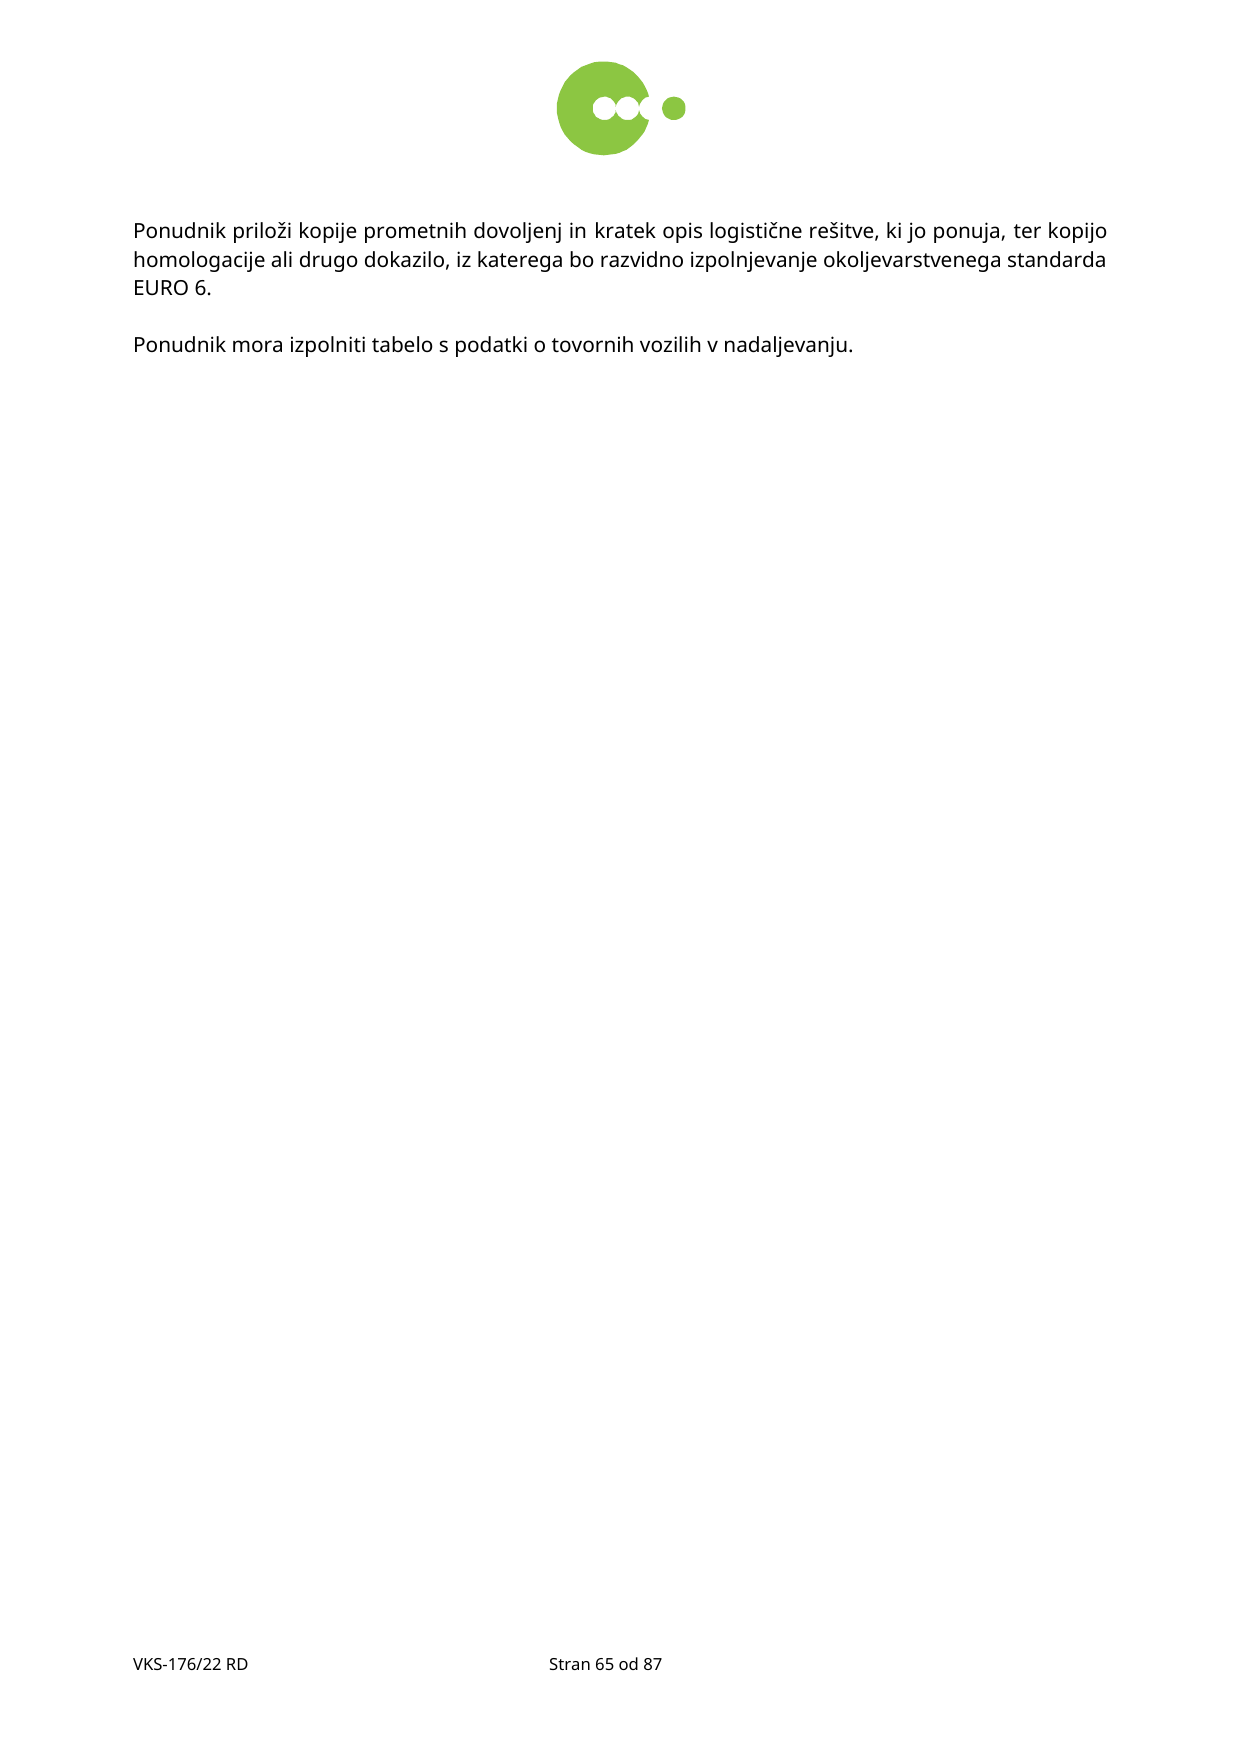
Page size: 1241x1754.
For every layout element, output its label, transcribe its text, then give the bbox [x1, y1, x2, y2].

text Ponudnik mora izpolniti tabelo s podatki o tovornih vozilih v nadaljevanju. [133, 330, 1107, 358]
text Ponudnik priloži kopije prometnih dovoljenj in kratek opis logistične rešitve, ki jo ponuja, ter kopijo homologacije ali drugo dokazilo, iz katerega bo razvidno izpolnjevanje okoljevarstvenega standarda EURO 6. [133, 216, 1107, 302]
